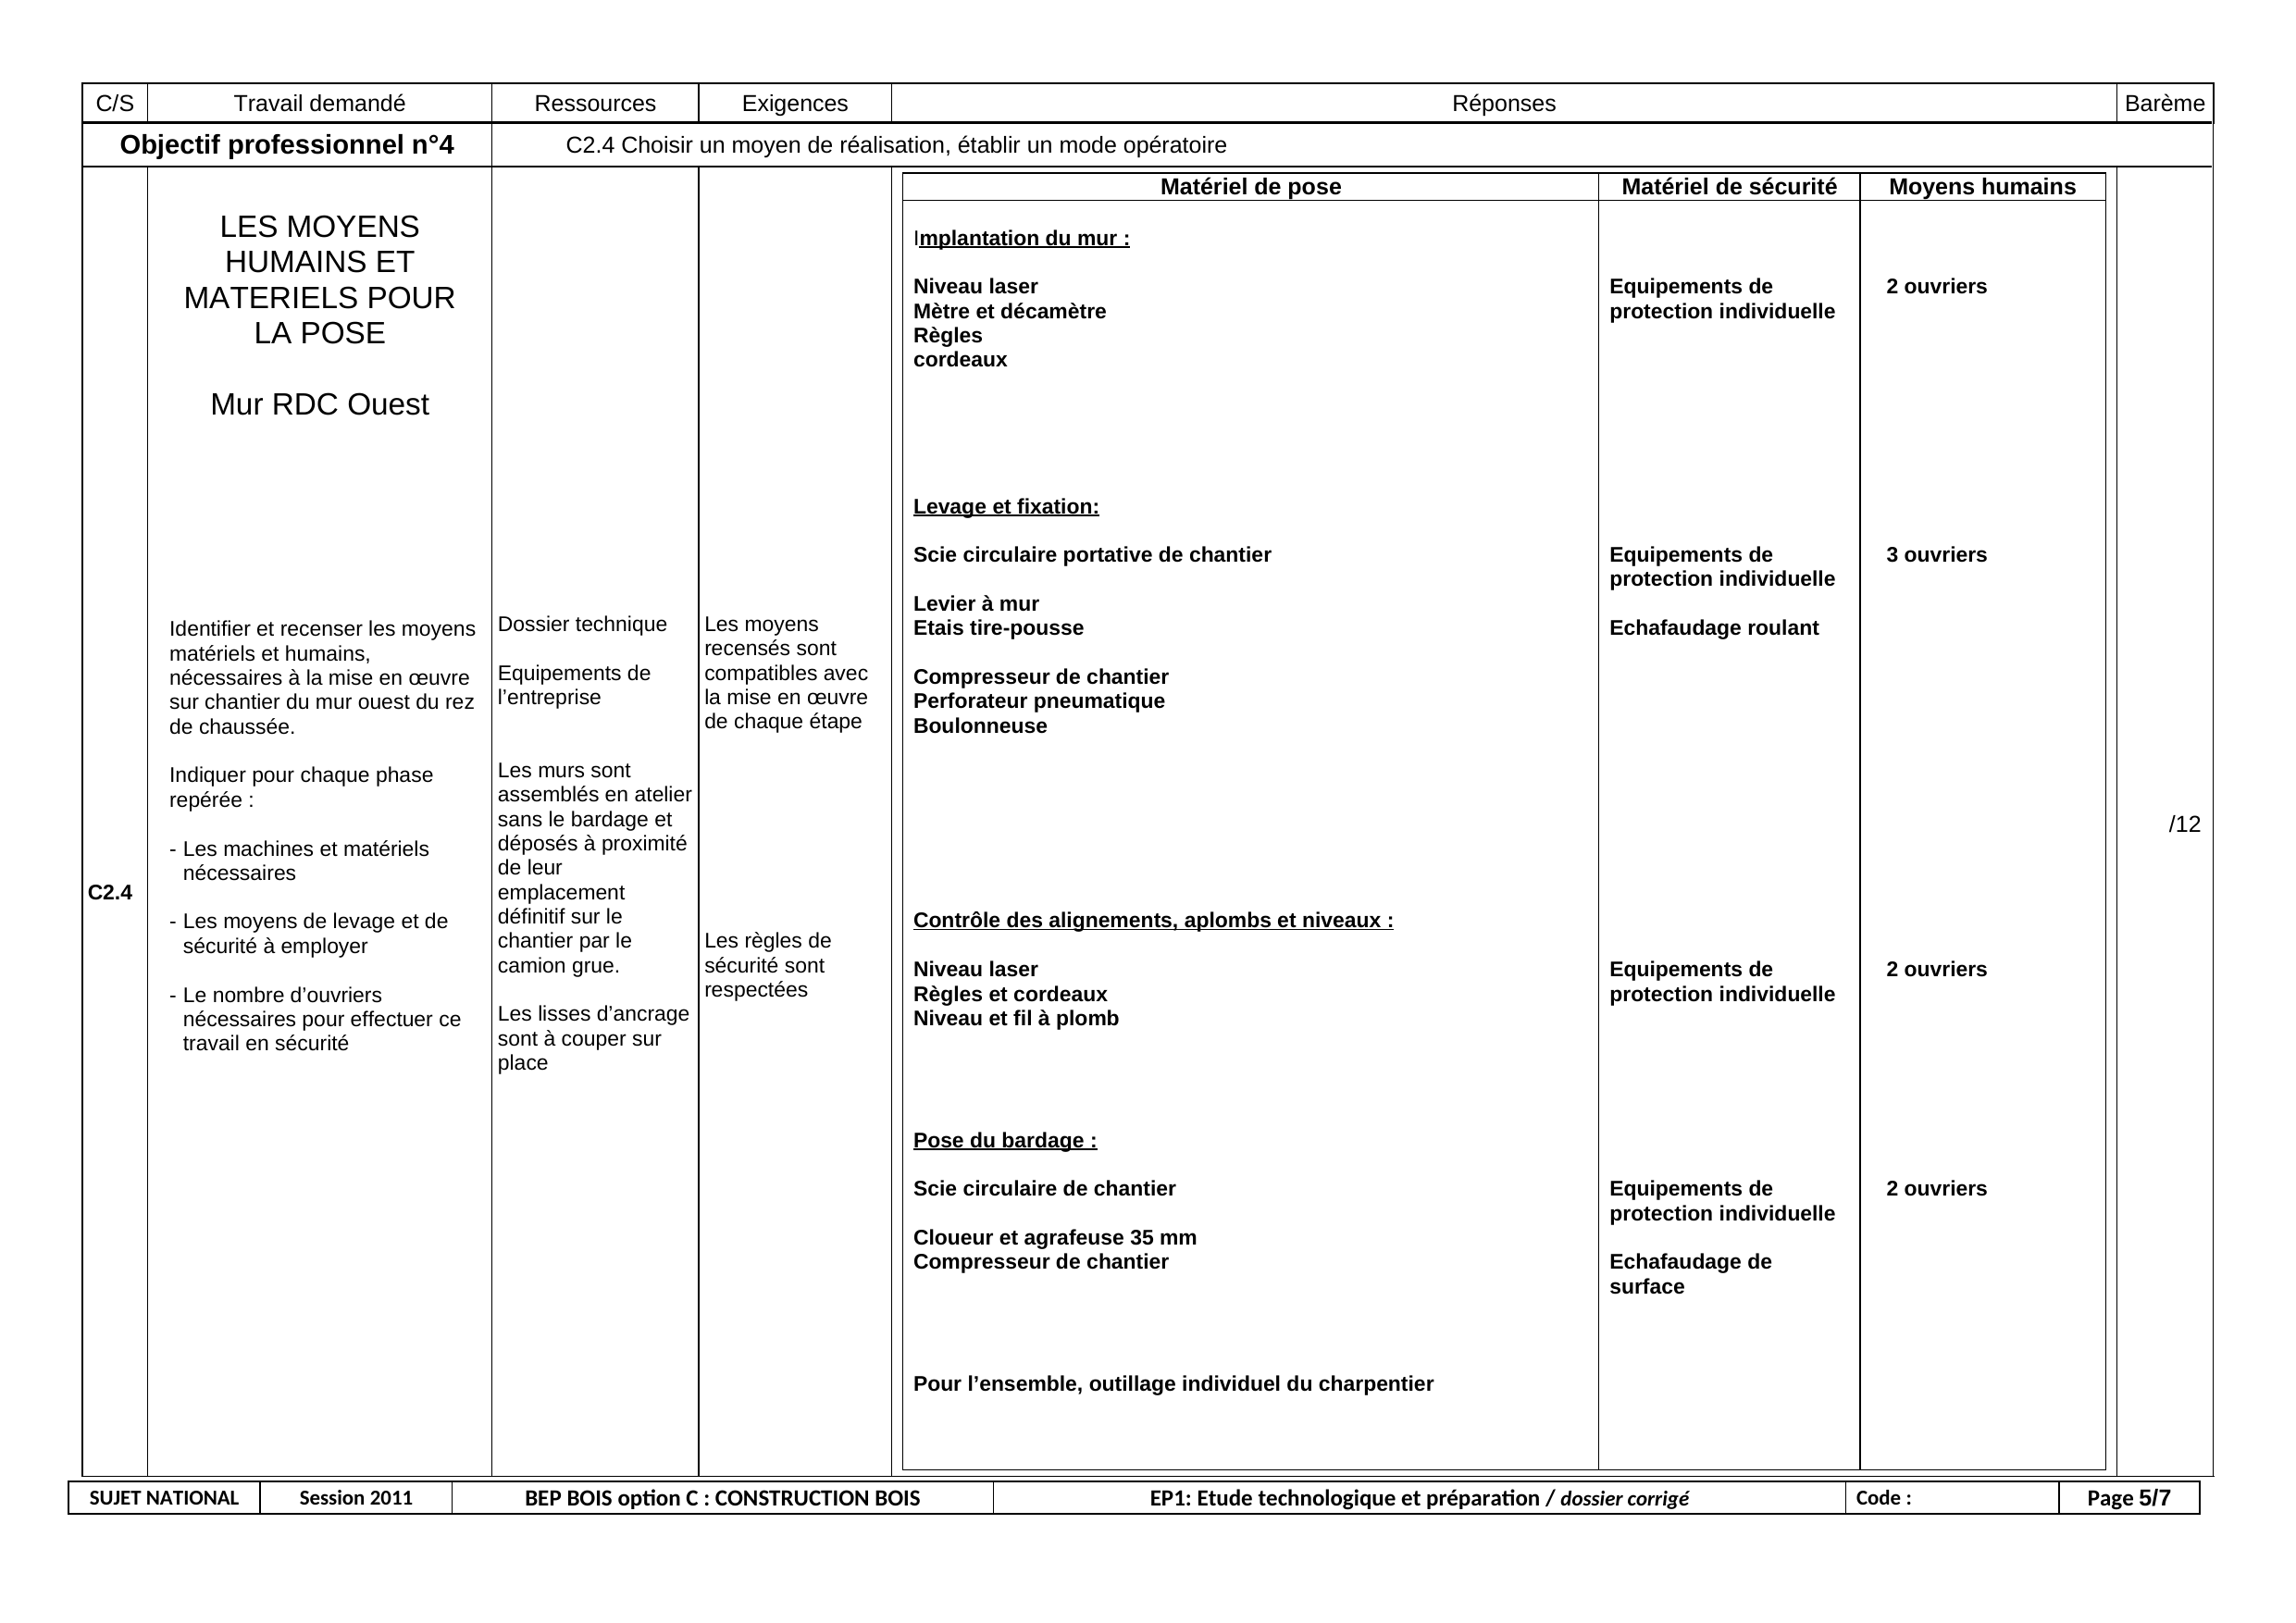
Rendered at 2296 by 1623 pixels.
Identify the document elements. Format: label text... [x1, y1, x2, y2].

table_cell /12 [2117, 166, 2213, 1476]
table_cell Dossier technique Equipements de l’entreprise Les murs sont assemblés en atelier sans le bardage et déposés à proximité de leur emplacement définitif sur le chantier par le camion grue. Les lisses d’ancrage sont à couper sur place [492, 167, 698, 1476]
table_cell [892, 167, 2116, 1476]
table_cell C2.4 [83, 167, 147, 1476]
table_header Barème [2117, 84, 2213, 121]
table_header C/S [83, 84, 147, 121]
table_header Ressources [492, 84, 698, 121]
table_cell Objectif professionnel n°4 [83, 124, 491, 166]
table_header Travail demandé [148, 84, 491, 121]
table_header Réponses [892, 84, 2116, 121]
table_cell C2.4 Choisir un moyen de réalisation, établir un mode opératoire [492, 121, 2213, 166]
table_cell LES MOYENS HUMAINS ET MATERIELS POUR LA POSE Mur RDC Ouest Identifier et recenser les moyens matériels et humains, nécessaires à la mise en œuvre sur chantier du mur ouest du rez de chaussée. Indiquer pour chaque phase repérée : Les machines et matériels nécessaires Les moyens de levage et de sécurité à employer Le nombre d’ouvriers nécessaires pour effectuer ce travail en sécurité [148, 167, 491, 1476]
table_header Exigences [700, 84, 891, 121]
table_cell Les moyens recensés sont compatibles avec la mise en œuvre de chaque étape Les règles de sécurité sont respectées [700, 167, 891, 1476]
